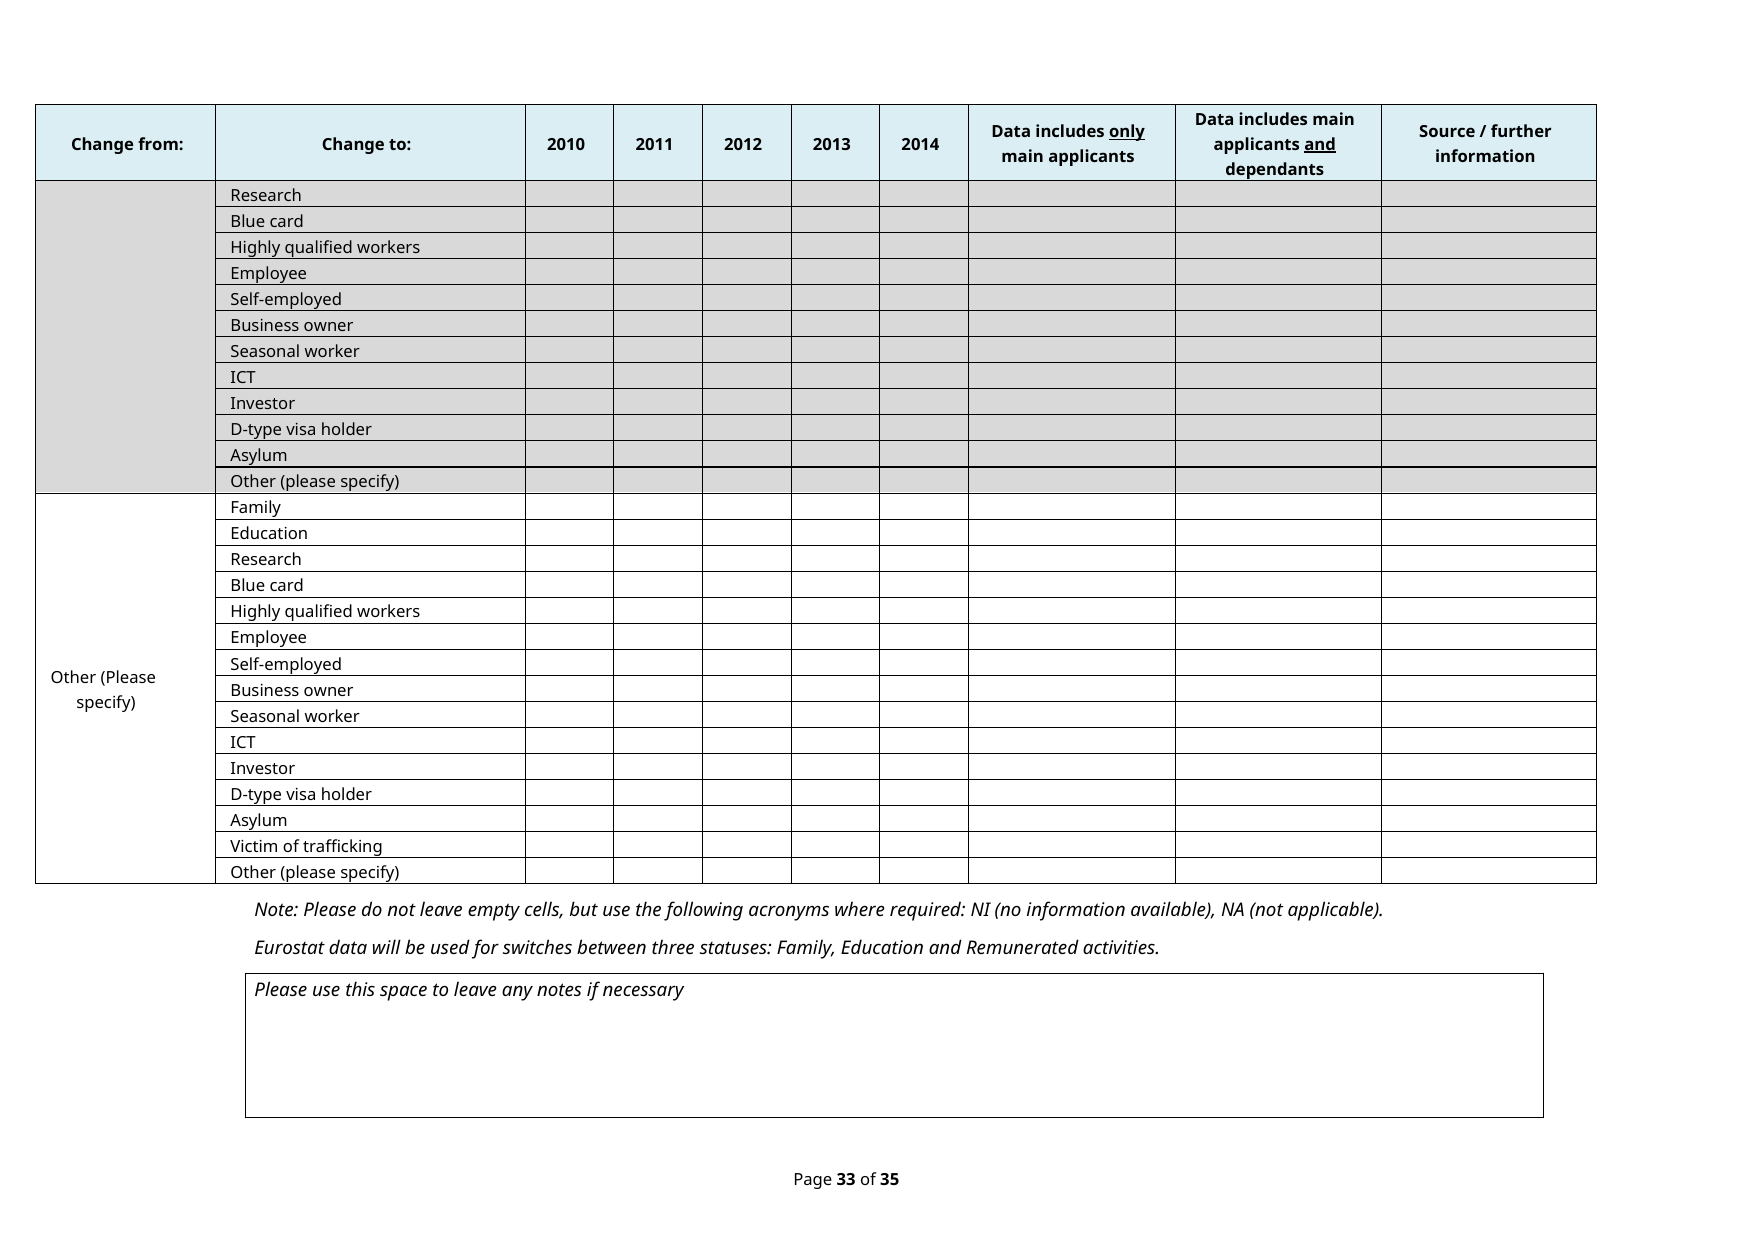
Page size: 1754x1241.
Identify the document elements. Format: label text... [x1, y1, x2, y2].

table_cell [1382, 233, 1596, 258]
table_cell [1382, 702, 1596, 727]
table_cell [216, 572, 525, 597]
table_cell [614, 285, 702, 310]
list Eurostat data will be used for switches between three statuses: Family, Education and Remunerated activities. [254, 935, 1534, 960]
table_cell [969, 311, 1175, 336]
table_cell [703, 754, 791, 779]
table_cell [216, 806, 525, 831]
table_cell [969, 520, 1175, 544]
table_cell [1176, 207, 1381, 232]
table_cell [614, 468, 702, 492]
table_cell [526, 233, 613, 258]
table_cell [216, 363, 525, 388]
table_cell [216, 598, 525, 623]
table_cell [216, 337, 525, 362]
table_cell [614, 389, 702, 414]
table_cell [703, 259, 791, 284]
table_header Data includes main applicants and dependants [1176, 105, 1381, 180]
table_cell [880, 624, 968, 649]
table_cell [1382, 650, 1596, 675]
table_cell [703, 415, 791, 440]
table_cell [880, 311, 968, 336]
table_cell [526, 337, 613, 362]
table_header 2013 [792, 105, 879, 180]
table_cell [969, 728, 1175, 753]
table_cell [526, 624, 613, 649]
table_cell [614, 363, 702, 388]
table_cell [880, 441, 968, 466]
table_header Data includes only main applicants [969, 105, 1175, 180]
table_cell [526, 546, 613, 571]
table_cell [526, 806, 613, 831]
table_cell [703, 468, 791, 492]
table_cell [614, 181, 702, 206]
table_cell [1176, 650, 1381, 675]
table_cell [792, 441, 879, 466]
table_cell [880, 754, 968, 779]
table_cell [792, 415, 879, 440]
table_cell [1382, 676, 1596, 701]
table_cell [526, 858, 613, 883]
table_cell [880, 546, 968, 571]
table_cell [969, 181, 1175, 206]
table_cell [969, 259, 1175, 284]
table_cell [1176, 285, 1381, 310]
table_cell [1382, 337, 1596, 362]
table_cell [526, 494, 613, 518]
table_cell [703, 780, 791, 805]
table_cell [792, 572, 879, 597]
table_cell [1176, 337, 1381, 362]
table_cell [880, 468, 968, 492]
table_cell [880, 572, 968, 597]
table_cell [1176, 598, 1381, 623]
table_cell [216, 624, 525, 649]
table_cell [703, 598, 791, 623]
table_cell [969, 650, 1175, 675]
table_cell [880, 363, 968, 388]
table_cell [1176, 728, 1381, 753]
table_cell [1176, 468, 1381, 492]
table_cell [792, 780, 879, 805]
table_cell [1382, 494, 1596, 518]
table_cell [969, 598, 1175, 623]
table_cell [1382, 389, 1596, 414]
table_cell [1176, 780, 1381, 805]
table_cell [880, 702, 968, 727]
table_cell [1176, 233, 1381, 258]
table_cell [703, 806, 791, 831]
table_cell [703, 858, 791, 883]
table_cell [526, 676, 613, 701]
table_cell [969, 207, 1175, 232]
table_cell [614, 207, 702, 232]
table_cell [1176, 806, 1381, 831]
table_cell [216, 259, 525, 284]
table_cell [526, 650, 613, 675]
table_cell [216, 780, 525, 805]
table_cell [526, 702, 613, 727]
table_header 2014 [880, 105, 968, 180]
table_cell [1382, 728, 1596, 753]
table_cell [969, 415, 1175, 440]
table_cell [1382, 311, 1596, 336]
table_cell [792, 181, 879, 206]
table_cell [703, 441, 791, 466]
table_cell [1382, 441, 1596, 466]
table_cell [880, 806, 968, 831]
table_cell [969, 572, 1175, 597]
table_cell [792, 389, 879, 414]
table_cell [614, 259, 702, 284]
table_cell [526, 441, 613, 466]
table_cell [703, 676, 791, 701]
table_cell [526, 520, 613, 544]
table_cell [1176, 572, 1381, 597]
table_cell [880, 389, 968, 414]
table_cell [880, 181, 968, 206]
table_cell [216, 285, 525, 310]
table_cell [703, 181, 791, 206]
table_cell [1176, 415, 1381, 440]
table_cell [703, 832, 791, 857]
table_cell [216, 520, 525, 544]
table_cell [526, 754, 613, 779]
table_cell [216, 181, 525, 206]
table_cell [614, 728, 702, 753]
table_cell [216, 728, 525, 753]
table_header 2010 [526, 105, 613, 180]
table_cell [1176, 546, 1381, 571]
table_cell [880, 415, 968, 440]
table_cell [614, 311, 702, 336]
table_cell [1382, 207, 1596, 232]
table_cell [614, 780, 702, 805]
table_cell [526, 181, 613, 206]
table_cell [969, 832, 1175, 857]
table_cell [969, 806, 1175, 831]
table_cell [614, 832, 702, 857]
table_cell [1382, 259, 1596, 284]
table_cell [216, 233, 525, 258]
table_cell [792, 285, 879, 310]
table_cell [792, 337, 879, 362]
list Please use this space to leave any notes if necessary [246, 974, 1543, 1001]
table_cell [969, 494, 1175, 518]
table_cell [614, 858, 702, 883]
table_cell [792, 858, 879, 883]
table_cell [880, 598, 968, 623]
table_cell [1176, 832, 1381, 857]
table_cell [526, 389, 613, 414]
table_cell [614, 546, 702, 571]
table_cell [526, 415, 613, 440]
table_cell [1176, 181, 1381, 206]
list Note: Please do not leave empty cells, but use the following acronyms where required: NI (no information available), NA (not applicable). [254, 897, 1534, 922]
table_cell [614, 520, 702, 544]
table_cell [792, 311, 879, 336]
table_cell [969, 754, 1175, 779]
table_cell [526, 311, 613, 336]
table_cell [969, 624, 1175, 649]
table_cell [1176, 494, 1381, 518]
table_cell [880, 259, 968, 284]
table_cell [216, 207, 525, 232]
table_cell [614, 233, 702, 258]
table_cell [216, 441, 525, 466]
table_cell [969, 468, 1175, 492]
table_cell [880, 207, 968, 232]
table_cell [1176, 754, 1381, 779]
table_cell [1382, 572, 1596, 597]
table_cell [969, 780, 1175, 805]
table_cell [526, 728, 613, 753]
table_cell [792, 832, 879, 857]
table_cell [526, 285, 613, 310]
table_header Change from: [36, 105, 215, 180]
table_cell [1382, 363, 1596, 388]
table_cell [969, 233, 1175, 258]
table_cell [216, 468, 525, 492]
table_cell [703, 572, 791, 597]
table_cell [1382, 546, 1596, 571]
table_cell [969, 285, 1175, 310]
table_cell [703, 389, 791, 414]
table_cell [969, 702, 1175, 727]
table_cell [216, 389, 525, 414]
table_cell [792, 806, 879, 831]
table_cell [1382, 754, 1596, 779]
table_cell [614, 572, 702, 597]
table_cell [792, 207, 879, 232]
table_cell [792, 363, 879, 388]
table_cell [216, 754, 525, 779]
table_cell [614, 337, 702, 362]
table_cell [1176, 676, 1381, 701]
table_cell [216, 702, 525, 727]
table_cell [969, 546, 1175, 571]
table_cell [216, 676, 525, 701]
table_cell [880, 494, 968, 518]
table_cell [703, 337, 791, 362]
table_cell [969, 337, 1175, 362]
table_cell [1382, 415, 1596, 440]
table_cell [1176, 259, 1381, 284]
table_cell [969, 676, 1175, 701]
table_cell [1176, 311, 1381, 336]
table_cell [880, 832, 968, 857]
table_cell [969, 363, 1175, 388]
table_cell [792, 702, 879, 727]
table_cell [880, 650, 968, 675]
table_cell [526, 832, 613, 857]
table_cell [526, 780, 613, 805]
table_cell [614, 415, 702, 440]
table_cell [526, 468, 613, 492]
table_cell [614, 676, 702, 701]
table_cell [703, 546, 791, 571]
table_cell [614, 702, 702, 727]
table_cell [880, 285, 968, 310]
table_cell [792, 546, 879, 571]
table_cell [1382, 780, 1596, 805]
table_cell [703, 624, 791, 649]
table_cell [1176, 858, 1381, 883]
table_header 2012 [703, 105, 791, 180]
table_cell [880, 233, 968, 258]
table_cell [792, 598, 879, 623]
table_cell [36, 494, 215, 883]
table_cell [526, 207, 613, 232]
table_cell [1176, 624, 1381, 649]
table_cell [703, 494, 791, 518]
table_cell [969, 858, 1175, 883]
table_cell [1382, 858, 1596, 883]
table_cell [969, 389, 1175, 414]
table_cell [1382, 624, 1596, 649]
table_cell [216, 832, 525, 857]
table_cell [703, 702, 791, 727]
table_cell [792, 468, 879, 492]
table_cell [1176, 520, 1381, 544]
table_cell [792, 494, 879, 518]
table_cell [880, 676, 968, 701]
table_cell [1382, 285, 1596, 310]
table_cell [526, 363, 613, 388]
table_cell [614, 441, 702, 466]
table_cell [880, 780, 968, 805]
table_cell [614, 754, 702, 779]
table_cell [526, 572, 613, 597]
table_header 2011 [614, 105, 702, 180]
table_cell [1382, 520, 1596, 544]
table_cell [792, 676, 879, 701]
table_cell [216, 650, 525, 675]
table_header Change to: [216, 105, 525, 180]
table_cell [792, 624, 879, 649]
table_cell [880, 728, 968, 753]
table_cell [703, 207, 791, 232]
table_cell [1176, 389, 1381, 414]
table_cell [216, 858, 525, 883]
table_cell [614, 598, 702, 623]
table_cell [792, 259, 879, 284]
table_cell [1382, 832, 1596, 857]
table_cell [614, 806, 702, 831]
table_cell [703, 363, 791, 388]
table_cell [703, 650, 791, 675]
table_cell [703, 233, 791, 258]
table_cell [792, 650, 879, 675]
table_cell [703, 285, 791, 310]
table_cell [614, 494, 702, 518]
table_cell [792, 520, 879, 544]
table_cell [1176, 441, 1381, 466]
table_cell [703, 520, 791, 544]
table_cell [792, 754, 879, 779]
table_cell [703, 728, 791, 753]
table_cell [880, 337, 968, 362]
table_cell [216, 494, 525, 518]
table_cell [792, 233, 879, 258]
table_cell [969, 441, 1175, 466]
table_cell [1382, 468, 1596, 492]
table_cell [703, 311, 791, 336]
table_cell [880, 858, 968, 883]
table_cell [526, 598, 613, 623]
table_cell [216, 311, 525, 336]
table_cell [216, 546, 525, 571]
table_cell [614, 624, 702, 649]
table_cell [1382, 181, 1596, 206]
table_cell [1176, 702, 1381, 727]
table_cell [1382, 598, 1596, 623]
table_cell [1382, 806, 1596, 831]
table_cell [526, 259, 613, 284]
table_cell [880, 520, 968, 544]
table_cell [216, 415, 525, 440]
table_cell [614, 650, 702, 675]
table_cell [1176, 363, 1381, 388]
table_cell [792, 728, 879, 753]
table_header Source / further information [1382, 105, 1596, 180]
